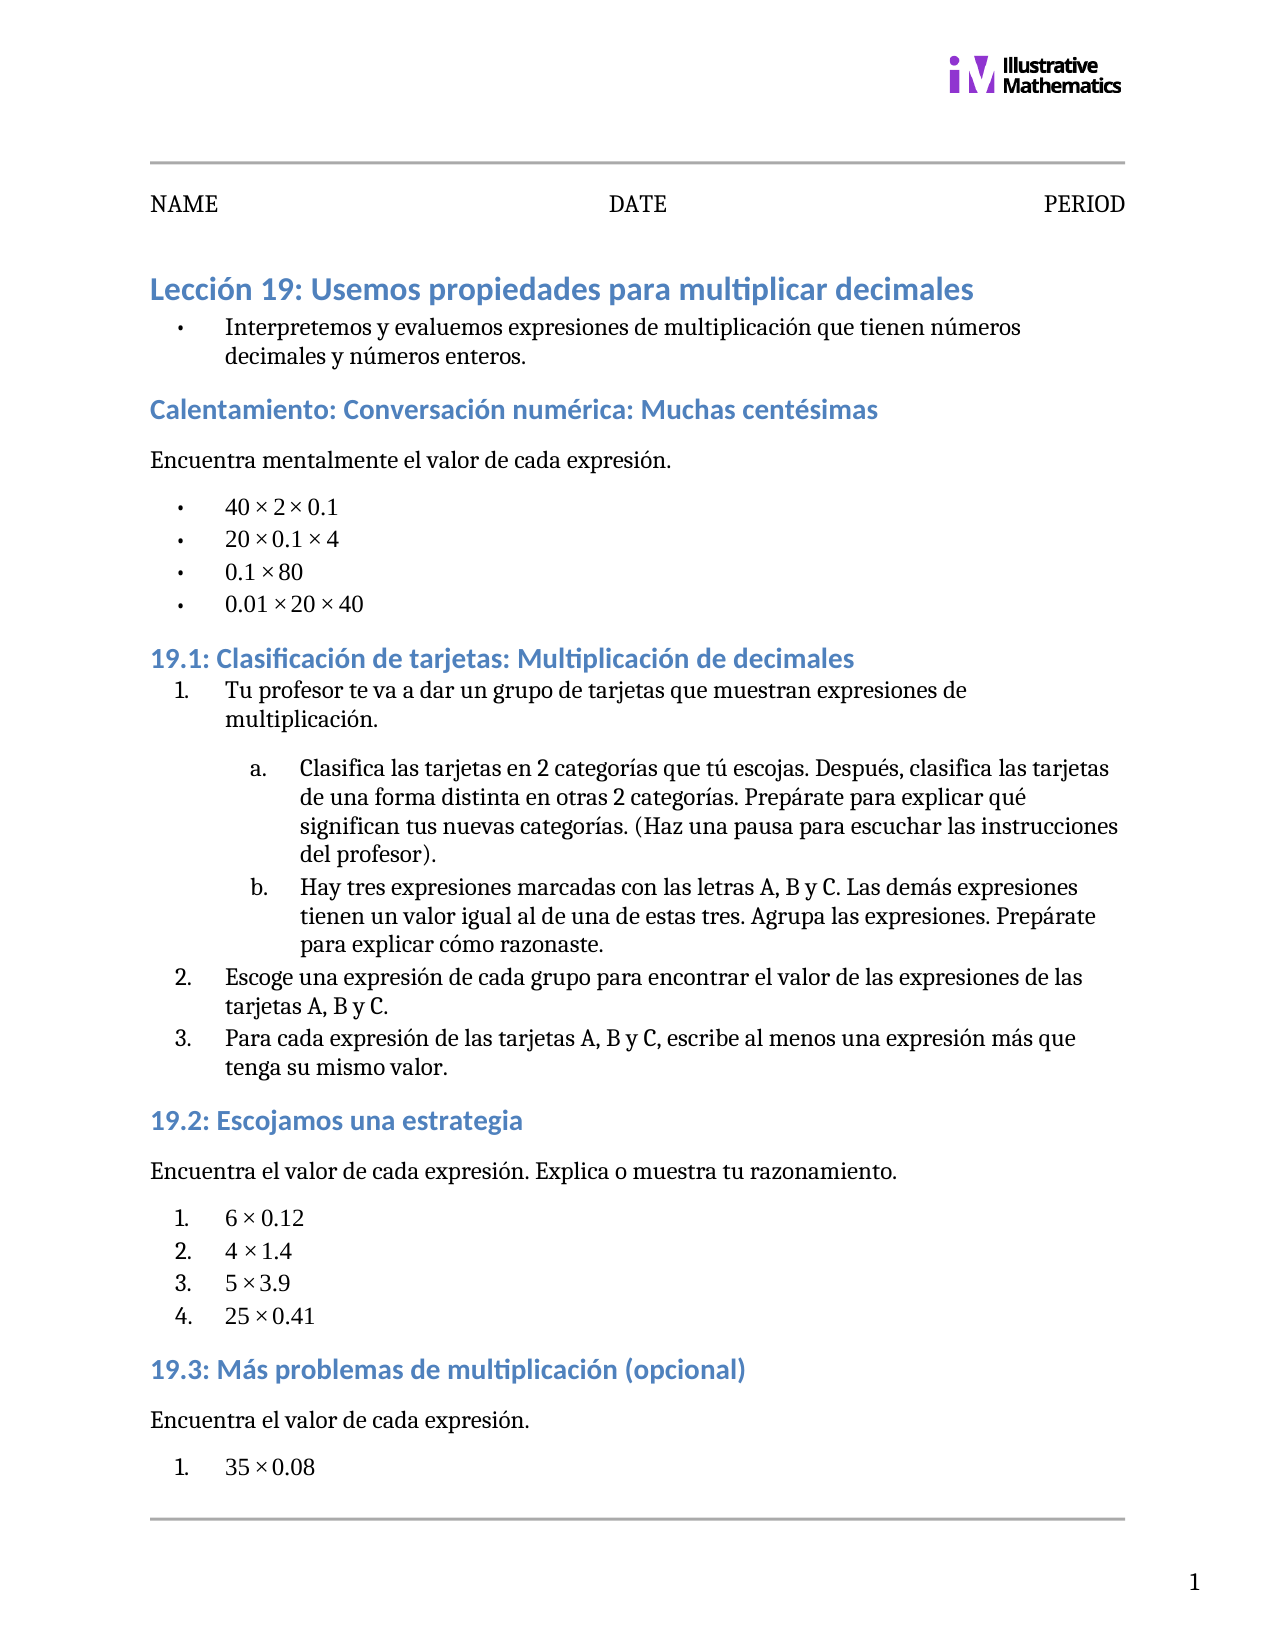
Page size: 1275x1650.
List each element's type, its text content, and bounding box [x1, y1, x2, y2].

text Encuentra el valor de cada expresión. Explica o muestra tu razonamiento. [150, 1157, 1125, 1186]
text Encuentra mentalmente el valor de cada expresión. [150, 446, 1125, 474]
list Clasifica las tarjetas en 2 categorías que tú escojas. Después, clasifica las tarjetas de una forma distinta en otras 2 categorías. Prepárate para explicar qué significan tus nuevas categorías. (Haz una pausa para escuchar las instrucciones del profesor). [250, 754, 1125, 869]
list Tu profesor te va a dar un grupo de tarjetas que muestran expresiones de multiplicación. [175, 676, 1125, 733]
subtitle 19.2: Escojamos una estrategia [150, 1102, 1125, 1138]
list Para cada expresión de las tarjetas A, B y C, escribe al menos una expresión más que tenga su mismo valor. [175, 1024, 1125, 1082]
list Escoge una expresión de cada grupo para encontrar el valor de las expresiones de las tarjetas A, B y C. [175, 963, 1125, 1020]
list Interpretemos y evaluemos expresiones de multiplicación que tienen números decimales y números enteros. [175, 313, 1125, 370]
subtitle Calentamiento: Conversación numérica: Muchas centésimas [150, 391, 1125, 427]
subtitle Lección 19: Usemos propiedades para multiplicar decimales [150, 268, 1125, 309]
text Encuentra el valor de cada expresión. [150, 1406, 1125, 1434]
subtitle 19.3: Más problemas de multiplicación (opcional) [150, 1351, 1125, 1387]
subtitle 19.1: Clasificación de tarjetas: Multiplicación de decimales [150, 640, 1125, 676]
list Hay tres expresiones marcadas con las letras A, B y C. Las demás expresiones tienen un valor igual al de una de estas tres. Agrupa las expresiones. Prepárate para explicar cómo razonaste. [250, 873, 1125, 959]
picture [949, 55, 1121, 93]
